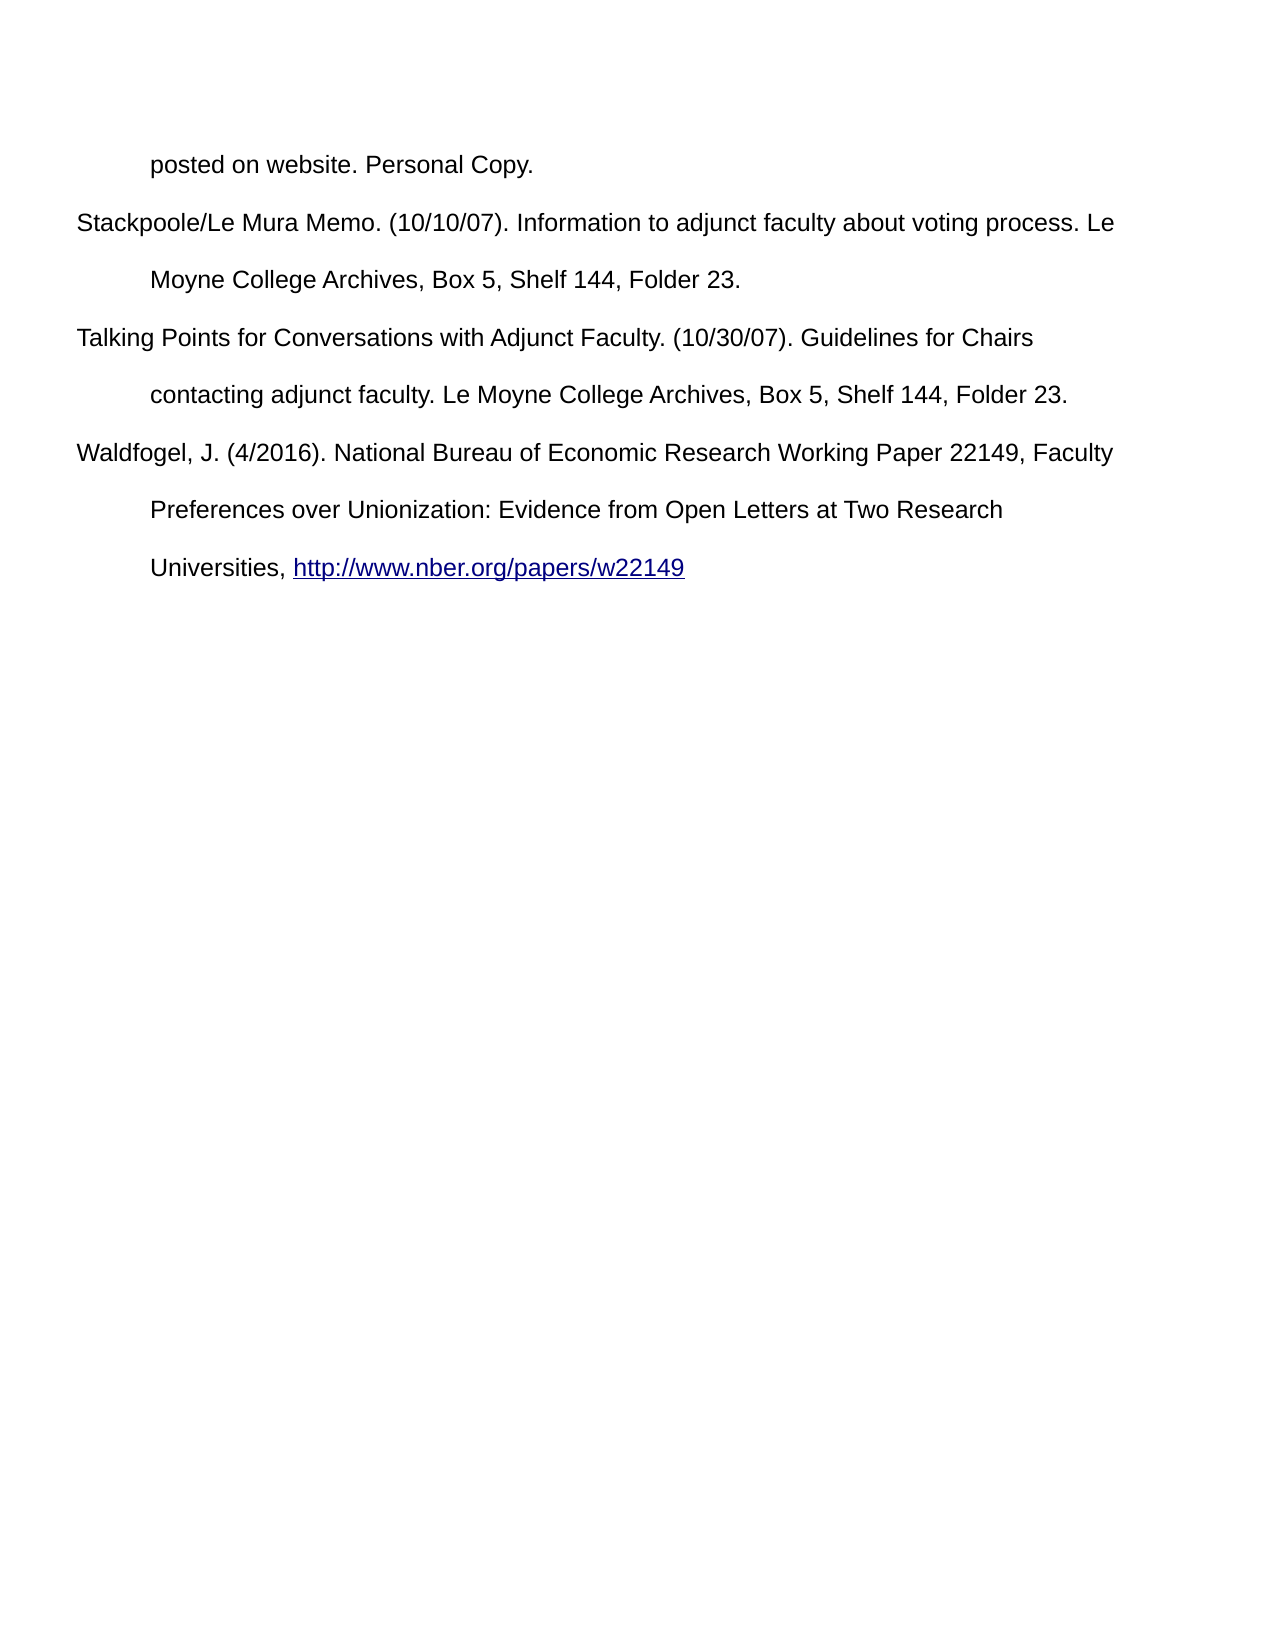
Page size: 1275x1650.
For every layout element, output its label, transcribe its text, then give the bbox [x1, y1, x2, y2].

text Talking Points for Conversations with Adjunct Faculty. (10/30/07). Guidelines for Chairs contacting adjunct faculty. Le Moyne College Archives, Box 5, Shelf 144, Folder 23. [76, 322, 1125, 409]
text Waldfogel, J. (4/2016). National Bureau of Economic Research Working Paper 22149, Faculty Preferences over Unionization: Evidence from Open Letters at Two Research Universities, http://www.nber.org/papers/w22149 [76, 437, 1125, 581]
text Stackpoole/Le Mura Memo. (10/10/07). Information to adjunct faculty about voting process. Le Moyne College Archives, Box 5, Shelf 144, Folder 23. [76, 207, 1125, 294]
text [76, 150, 1125, 179]
